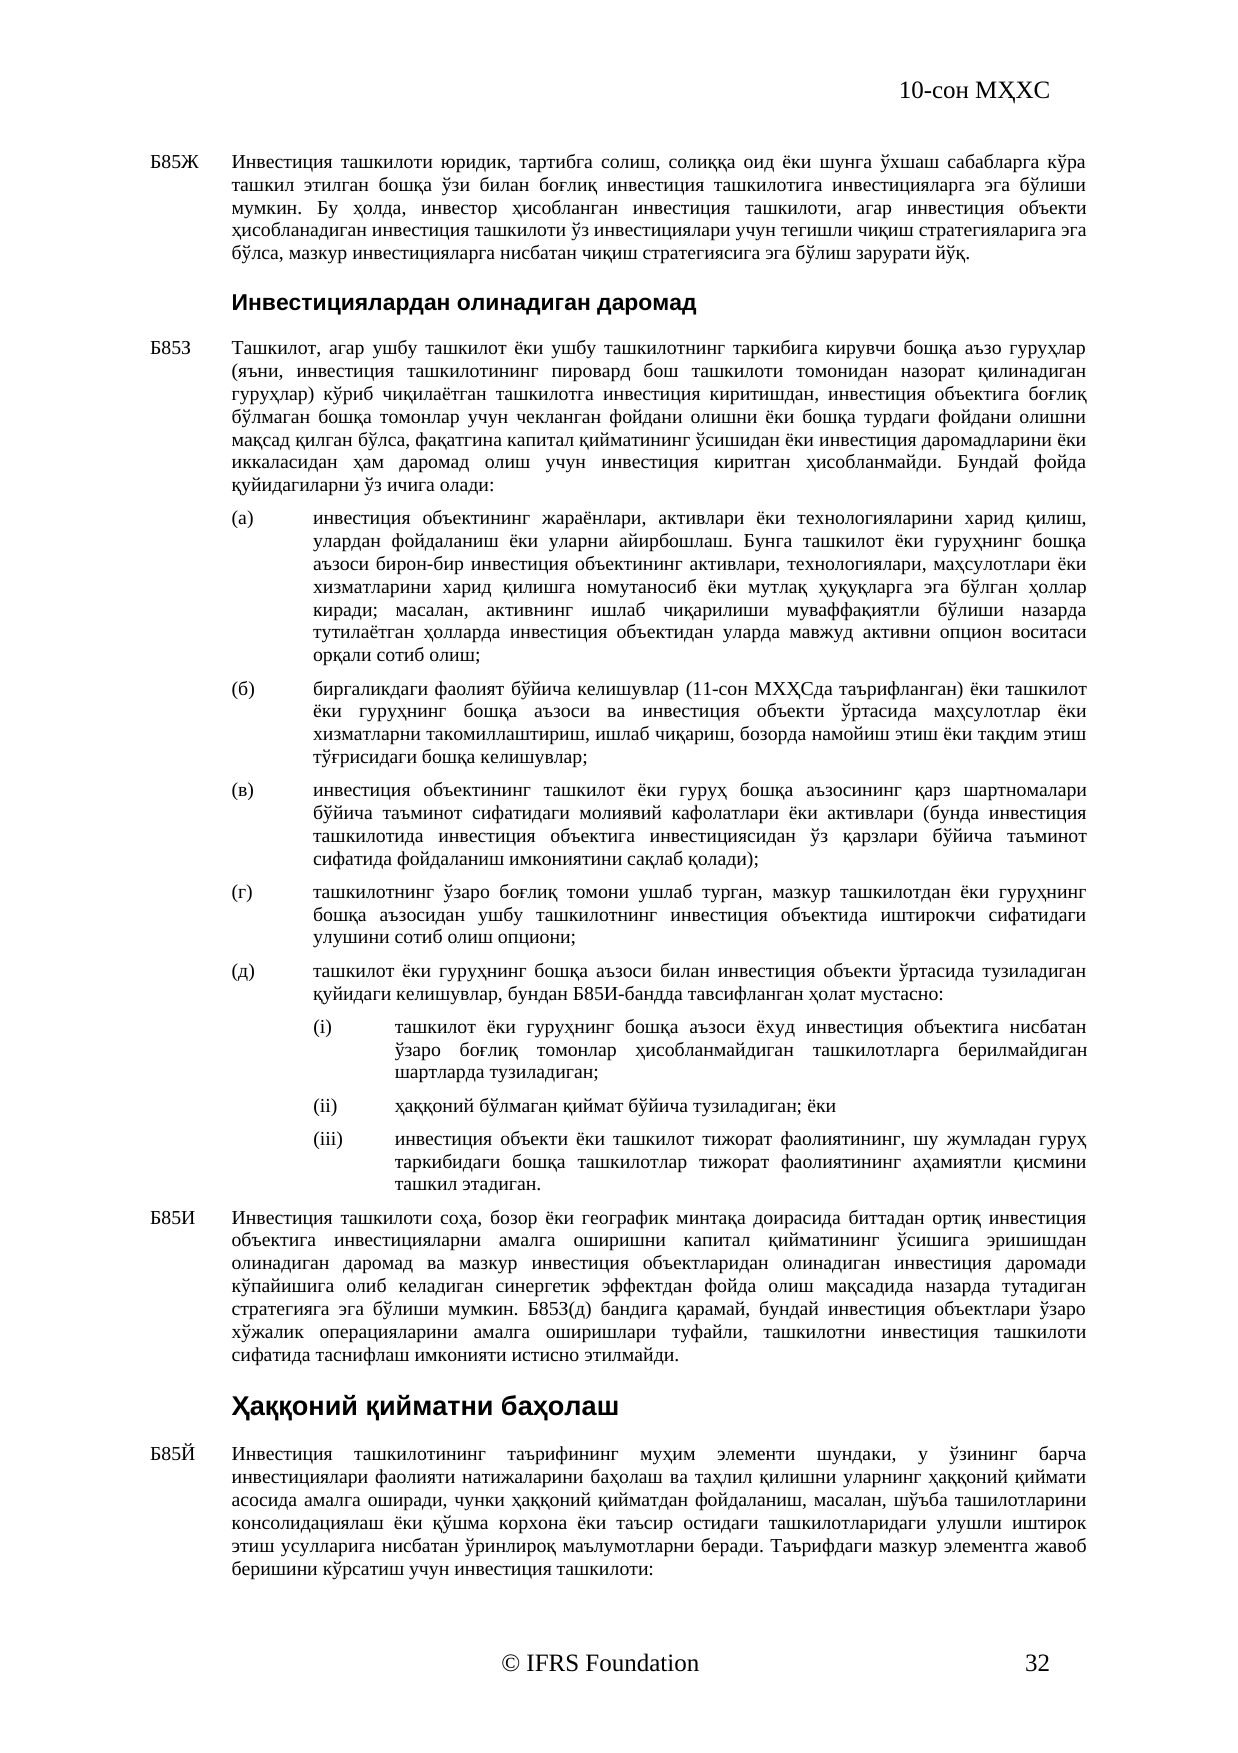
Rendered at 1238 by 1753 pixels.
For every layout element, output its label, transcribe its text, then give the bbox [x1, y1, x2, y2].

text (i) ташкилот ёки гуруҳнинг бошқа аъзоси ёхуд инвестиция объектига нисбатан ўзаро боғлиқ томонлар ҳисобланмайдиган ташкилотларга берилмайдиган шартларда тузиладиган; [313, 1015, 1087, 1083]
text (в) инвестиция объектининг ташкилот ёки гуруҳ бошқа аъзосининг қарз шартномалари бўйича таъминот сифатидаги молиявий кафолатлари ёки активлари (бунда инвестиция ташкилотида инвестиция объектига инвестициясидан ўз қарзлари бўйича таъминот сифатида фойдаланиш имкониятини сақлаб қолади); [231, 778, 1087, 869]
text Б85Й Инвестиция ташкилотининг таърифининг муҳим элементи шундаки, у ўзининг барча инвестициялари фаолияти натижаларини баҳолаш ва таҳлил қилишни уларнинг ҳаққоний қиймати асосида амалга оширади, чунки ҳаққоний қийматдан фойдаланиш, масалан, шўъба ташилотларини консолидациялаш ёки қўшма корхона ёки таъсир остидаги ташкилотларидаги улушли иштирок этиш усулларига нисбатан ўринлироқ маълумотларни беради. Таърифдаги мазкур элементга жавоб беришини кўрсатиш учун инвестиция ташкилоти: [150, 1442, 1087, 1579]
text (ii) ҳаққоний бўлмаган қиймат бўйича тузиладиган; ёки [313, 1093, 1087, 1116]
text Б85Ж Инвестиция ташкилоти юридик, тартибга солиш, солиққа оид ёки шунга ўхшаш сабабларга кўра ташкил этилган бошқа ўзи билан боғлиқ инвестиция ташкилотига инвестицияларга эга бўлиши мумкин. Бу ҳолда, инвестор ҳисобланган инвестиция ташкилоти, агар инвестиция объекти ҳисобланадиган инвестиция ташкилоти ўз инвестициялари учун тегишли чиқиш стратегияларига эга бўлса, мазкур инвестицияларга нисбатан чиқиш стратегиясига эга бўлиш зарурати йўқ. [150, 150, 1087, 264]
text Ҳаққоний қийматни баҳолаш [231, 1390, 1087, 1422]
text (a) инвестиция объектининг жараёнлари, активлари ёки технологияларини харид қилиш, улардан фойдаланиш ёки уларни айирбошлаш. Бунга ташкилот ёки гуруҳнинг бошқа аъзоси бирон-бир инвестиция объектининг активлари, технологиялари, маҳсулотлари ёки хизматларини харид қилишга номутаносиб ёки мутлақ ҳуқуқларга эга бўлган ҳоллар киради; масалан, активнинг ишлаб чиқарилиши муваффақиятли бўлиши назарда тутилаётган ҳолларда инвестиция объектидан уларда мавжуд активни опцион воситаси орқали сотиб олиш; [231, 506, 1087, 666]
text (д) ташкилот ёки гуруҳнинг бошқа аъзоси билан инвестиция объекти ўртасида тузиладиган қуйидаги келишувлар, бундан Б85И-бандда тавсифланган ҳолат мустасно: [231, 959, 1087, 1004]
text Б85И Инвестиция ташкилоти соҳа, бозор ёки географик минтақа доирасида биттадан ортиқ инвестиция объектига инвестицияларни амалга оширишни капитал қийматининг ўсишига эришишдан олинадиган даромад ва мазкур инвестиция объектларидан олинадиган инвестиция даромади кўпайишига олиб келадиган синергетик эффектдан фойда олиш мақсадида назарда тутадиган стратегияга эга бўлиши мумкин. Б85З(д) бандига қарамай, бундай инвестиция объектлари ўзаро хўжалик операцияларини амалга оширишлари туфайли, ташкилотни инвестиция ташкилоти сифатида таснифлаш имконияти истисно этилмайди. [150, 1206, 1087, 1365]
text Б85З Ташкилот, агар ушбу ташкилот ёки ушбу ташкилотнинг таркибига кирувчи бошқа аъзо гуруҳлар (яъни, инвестиция ташкилотининг пировард бош ташкилоти томонидан назорат қилинадиган гуруҳлар) кўриб чиқилаётган ташкилотга инвестиция киритишдан, инвестиция объектига боғлиқ бўлмаган бошқа томонлар учун чекланган фойдани олишни ёки бошқа турдаги фойдани олишни мақсад қилган бўлса, фақатгина капитал қийматининг ўсишидан ёки инвестиция даромадларини ёки иккаласидан ҳам даромад олиш учун инвестиция киритган ҳисобланмайди. Бундай фойда қуйидагиларни ўз ичига олади: [150, 336, 1087, 496]
text (iii) инвестиция объекти ёки ташкилот тижорат фаолиятининг, шу жумладан гуруҳ таркибидаги бошқа ташкилотлар тижорат фаолиятининг аҳамиятли қисмини ташкил этадиган. [313, 1127, 1087, 1195]
text (г) ташкилотнинг ўзаро боғлиқ томони ушлаб турган, мазкур ташкилотдан ёки гуруҳнинг бошқа аъзосидан ушбу ташкилотнинг инвестиция объектида иштирокчи сифатидаги улушини сотиб олиш опциони; [231, 880, 1087, 948]
text Инвестициялардан олинадиган даромад [231, 289, 1087, 315]
text (б) биргаликдаги фаолият бўйича келишувлар (11-сон МХҲСда таърифланган) ёки ташкилот ёки гуруҳнинг бошқа аъзоси ва инвестиция объекти ўртасида маҳсулотлар ёки хизматларни такомиллаштириш, ишлаб чиқариш, бозорда намойиш этиш ёки тақдим этиш тўғрисидаги бошқа келишувлар; [231, 676, 1087, 768]
